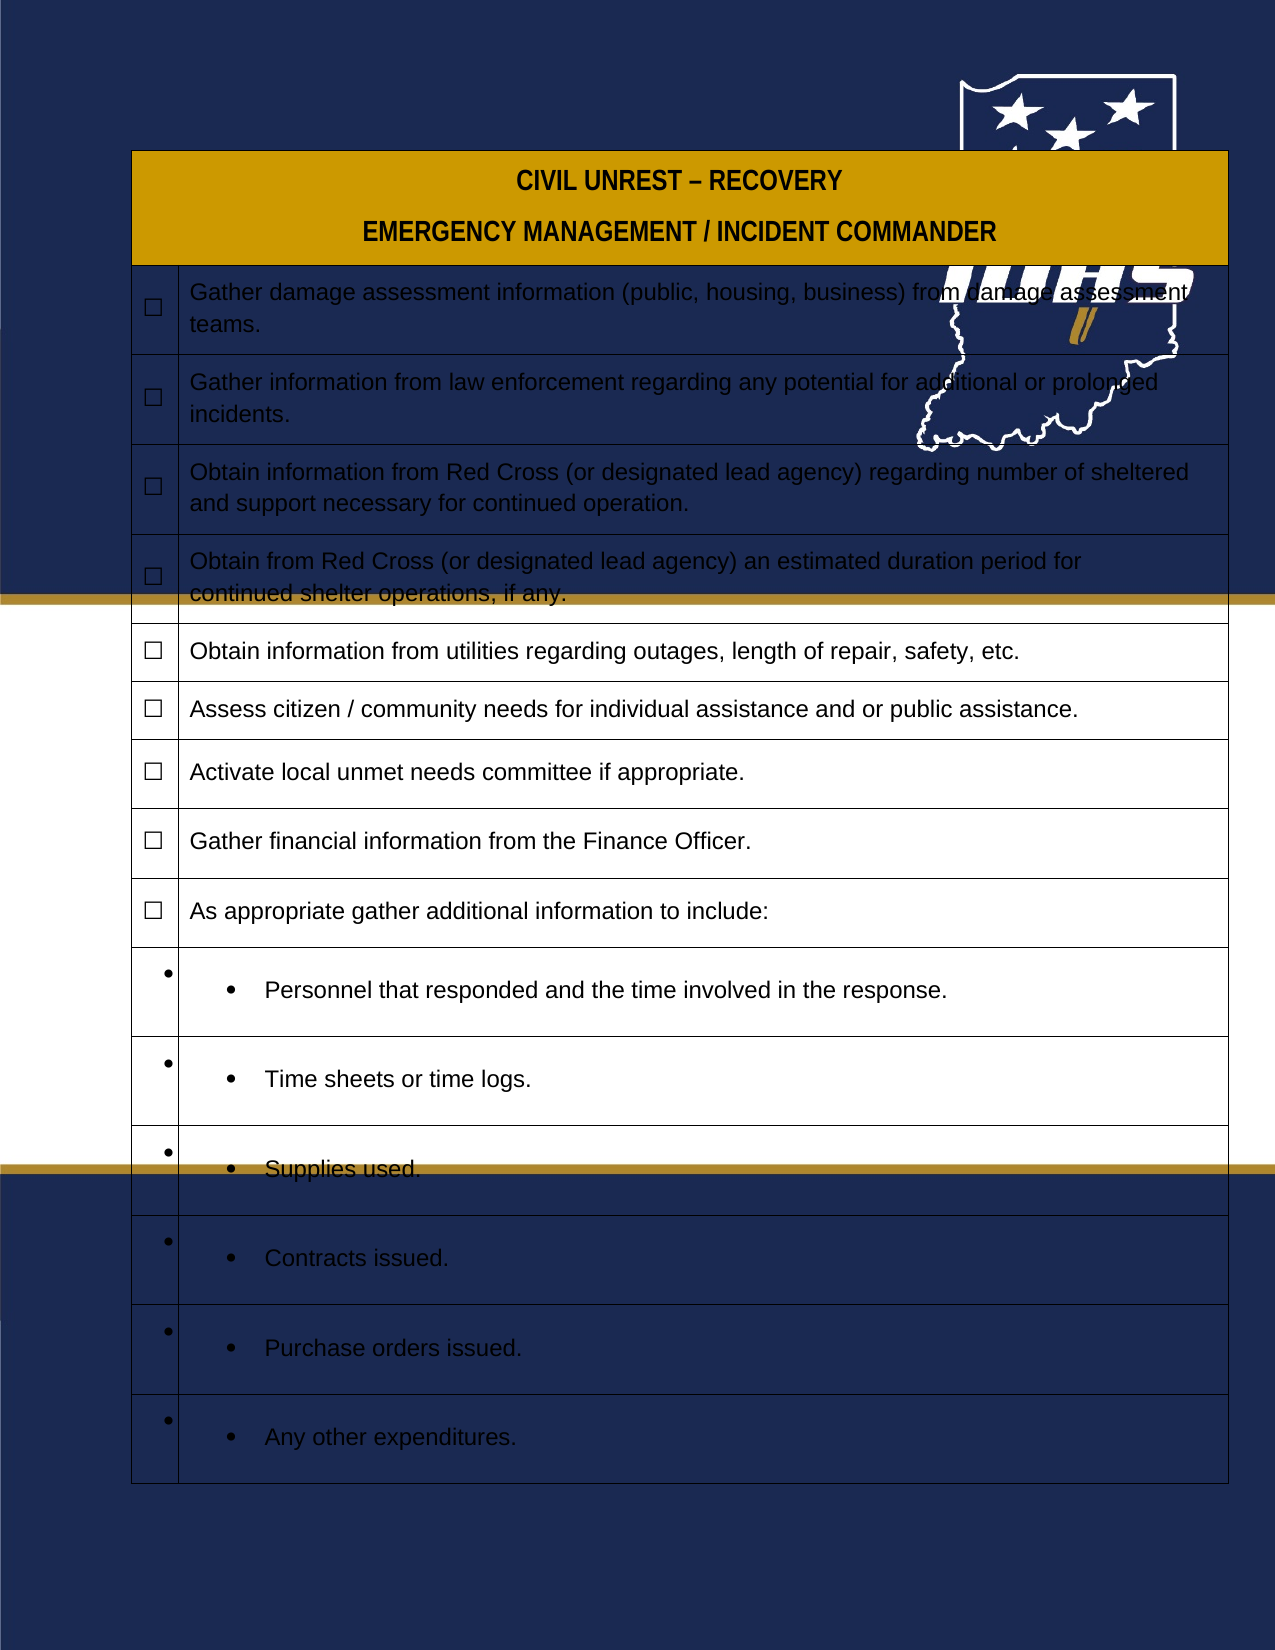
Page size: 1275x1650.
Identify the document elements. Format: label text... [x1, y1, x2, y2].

table_cell Time sheets or time logs. [179, 1037, 1228, 1125]
table_cell Gather information from law enforcement regarding any potential for additional or prolonged incidents. [179, 355, 1228, 444]
table_cell Obtain information from utilities regarding outages, length of repair, safety, etc. [179, 624, 1228, 681]
picture [0, 0, 1275, 1650]
table_cell Any other expenditures. [179, 1395, 1228, 1483]
table_cell Activate local unmet needs committee if appropriate. [179, 740, 1228, 808]
table_cell Personnel that responded and the time involved in the response. [179, 948, 1228, 1036]
table_cell Contracts issued. [179, 1216, 1228, 1304]
table_cell [132, 1216, 178, 1304]
table_cell [132, 1126, 178, 1215]
table_cell [132, 1305, 178, 1393]
table_cell Supplies used. [179, 1126, 1228, 1215]
table_cell Purchase orders issued. [179, 1305, 1228, 1393]
table_cell [132, 1395, 178, 1483]
table_header CIVIL UNREST – RECOVERY EMERGENCY MANAGEMENT / INCIDENT COMMANDER [132, 151, 1228, 265]
table_cell [132, 948, 178, 1036]
table_cell [132, 1037, 178, 1125]
table_cell Obtain from Red Cross (or designated lead agency) an estimated duration period for continued shelter operations, if any. [179, 535, 1228, 623]
table_cell Assess citizen / community needs for individual assistance and or public assistance. [179, 682, 1228, 739]
table_cell Gather financial information from the Finance Officer. [179, 809, 1228, 877]
table_cell Obtain information from Red Cross (or designated lead agency) regarding number of sheltered and support necessary for continued operation. [179, 445, 1228, 533]
table_cell As appropriate gather additional information to include: [179, 879, 1228, 947]
table_cell Gather damage assessment information (public, housing, business) from damage assessment teams. [179, 266, 1228, 354]
